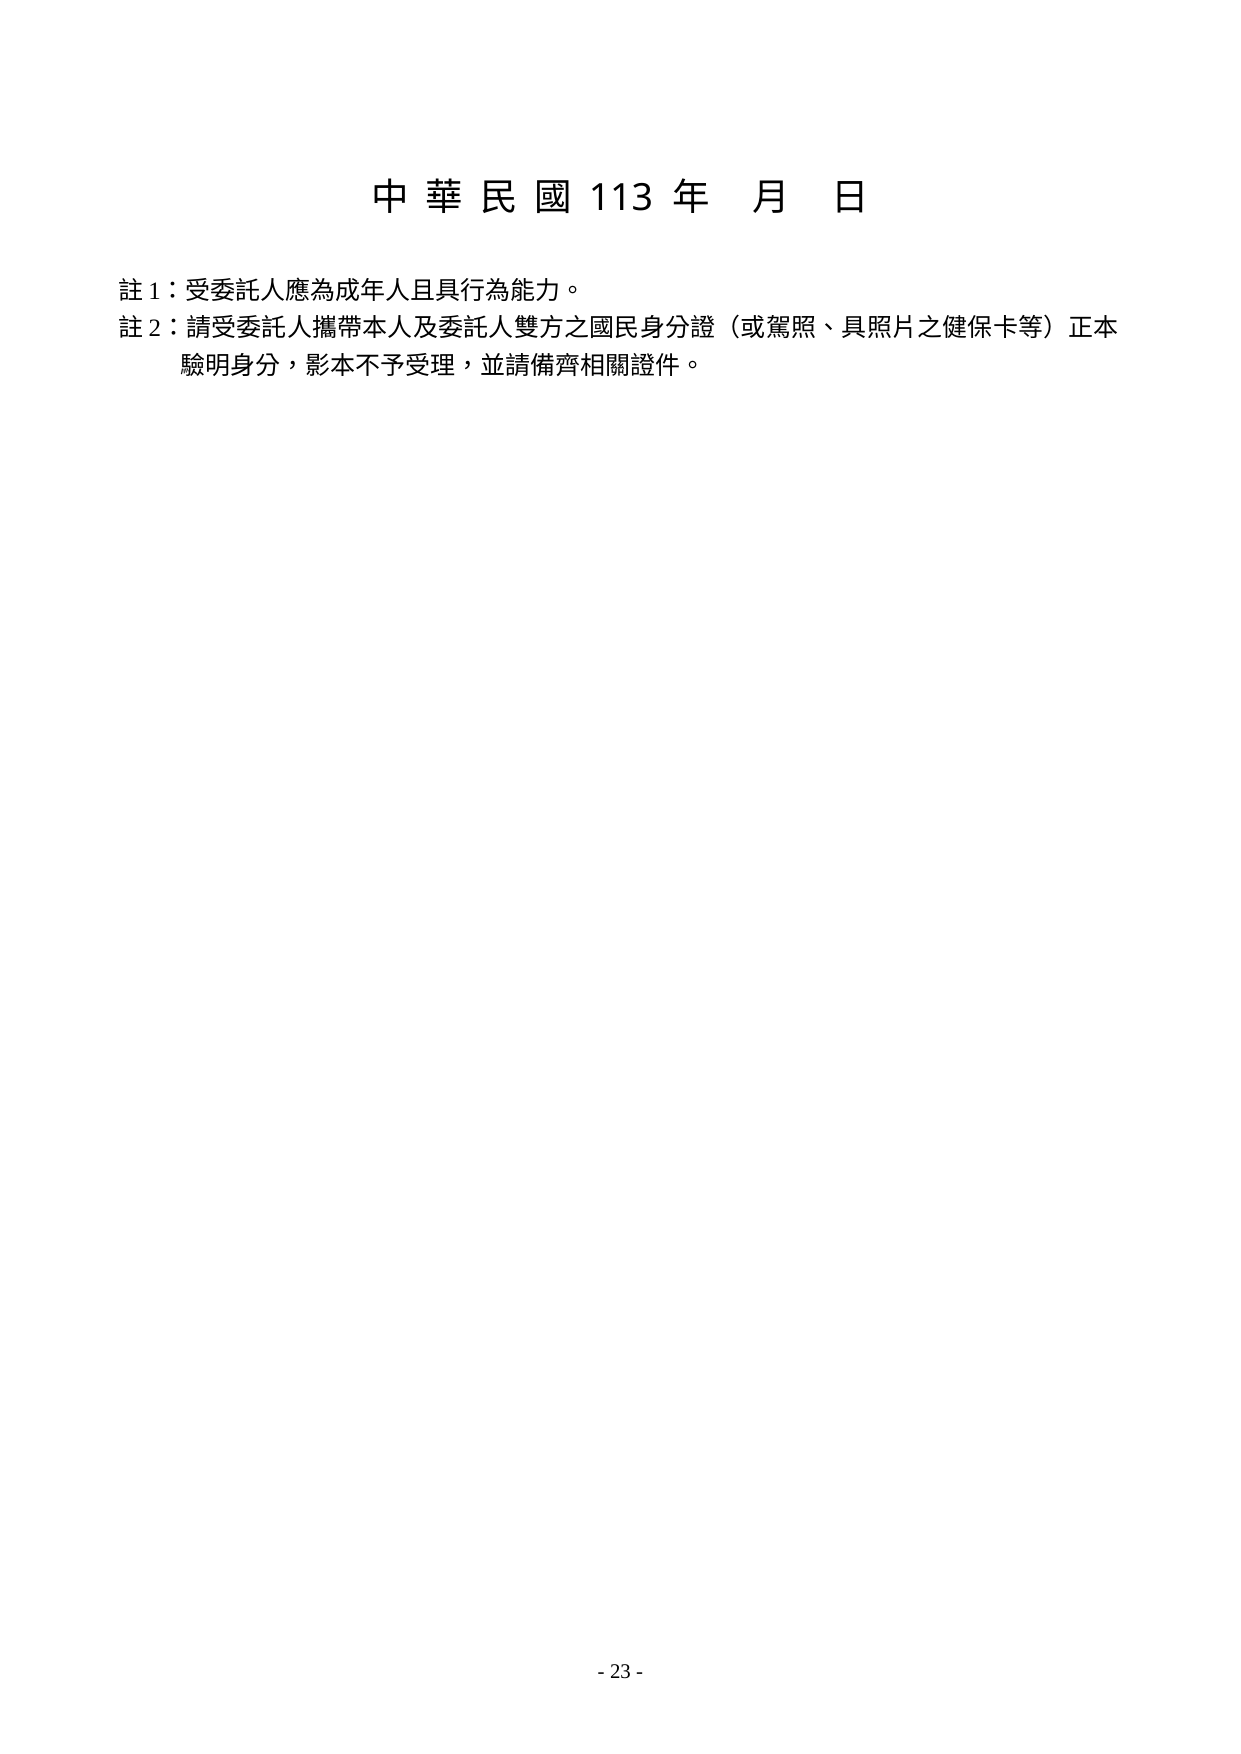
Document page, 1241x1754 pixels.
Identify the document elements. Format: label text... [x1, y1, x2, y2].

text 註2：請受委託人攜帶本人及委託人雙方之國民身分證（或駕照、具照片之健保卡等）正本驗明身分，影本不予受理，並請備齊相關證件。 [118, 307, 1122, 382]
text 中 華 民 國 113 年 月 日 [118, 157, 1122, 232]
text 註1：受委託人應為成年人且具行為能力。 [118, 269, 1122, 307]
